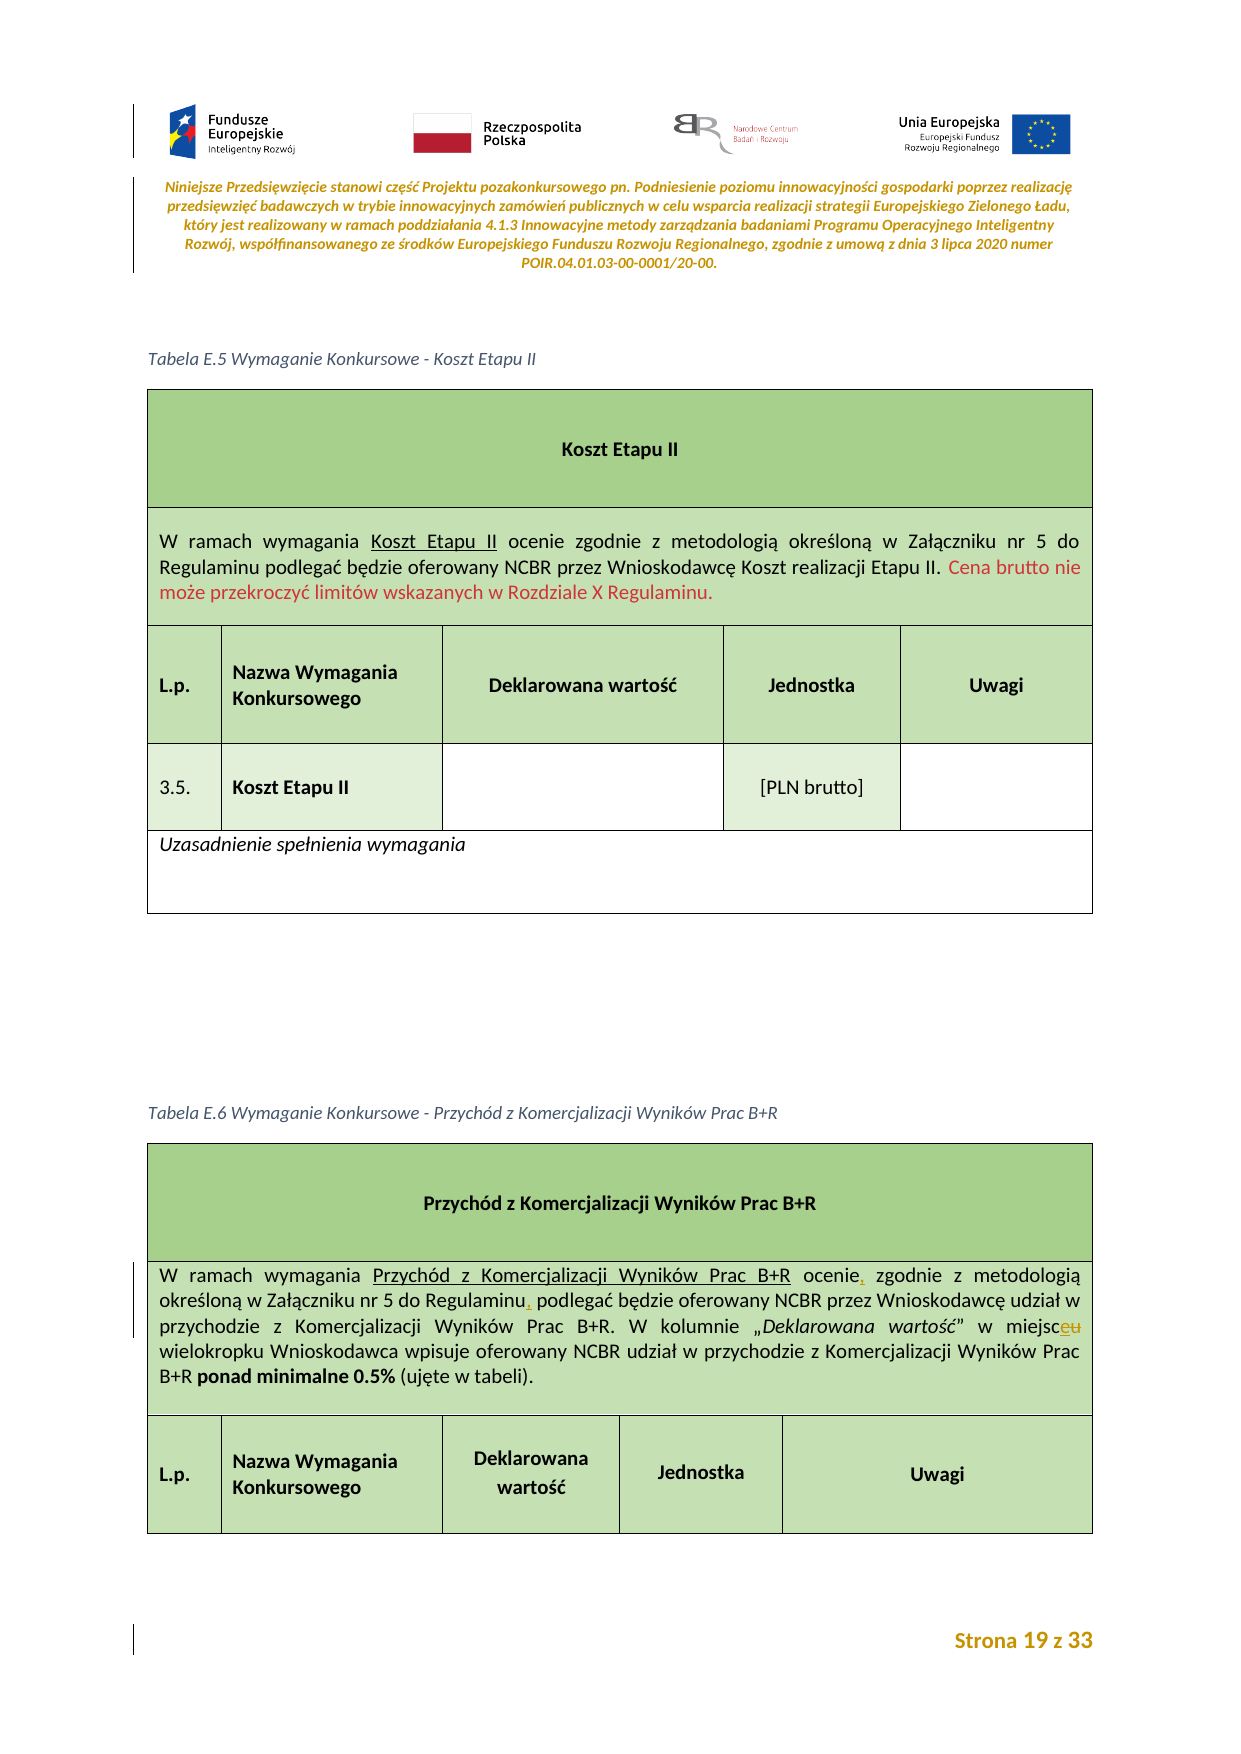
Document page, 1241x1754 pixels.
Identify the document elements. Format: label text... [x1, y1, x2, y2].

text Tabela E.5 Wymaganie Konkursowe - Koszt Etapu II [148, 347, 1093, 370]
table_cell W ramach wymagania Przychód z Komercjalizacji Wyników Prac B+R ocenie zgodnie z metodologią określoną w Załączniku nr 5 do Regulaminu podlegać będzie oferowany NCBR przez Wnioskodawcę udział w przychodzie z Komercjalizacji Wyników Prac B+R. W kolumnie „Deklarowana wartość” w miejsc wielokropku Wnioskodawca wpisuje oferowany NCBR udział w przychodzie z Komercjalizacji Wyników Prac B+R ponad minimalne 0.5% (ujęte w tabeli). [148, 1262, 1092, 1414]
table_cell L.p. [148, 1416, 221, 1533]
table_header Przychód z Komercjalizacji Wyników Prac B+R [148, 1144, 1092, 1261]
table_header Koszt Etapu II [148, 390, 1092, 507]
table_cell [PLN brutto] [724, 744, 900, 830]
table_cell [148, 744, 221, 830]
table_cell Koszt Etapu II [222, 744, 442, 830]
table_cell Jednostka [724, 626, 900, 743]
table_cell Deklarowana wartość [443, 626, 723, 743]
table_cell W ramach wymagania Koszt Etapu II ocenie zgodnie z metodologią określoną w Załączniku nr 5 do Regulaminu podlegać będzie oferowany NCBR przez Wnioskodawcę Koszt realizacji Etapu II. Cena brutto nie może przekroczyć limitów wskazanych w Rozdziale X Regulaminu. [148, 508, 1092, 625]
table_cell [901, 744, 1092, 830]
picture [169, 104, 1071, 159]
table_cell Nazwa Wymagania Konkursowego [222, 1416, 442, 1533]
table_cell Uwagi [783, 1416, 1092, 1533]
table_cell Jednostka [620, 1416, 782, 1533]
table_cell Deklarowana wartość [443, 1416, 619, 1533]
table_cell Nazwa Wymagania Konkursowego [222, 626, 442, 743]
table_cell Uzasadnienie spełnienia wymagania [148, 831, 1092, 913]
text Tabela E.6 Wymaganie Konkursowe - Przychód z Komercjalizacji Wyników Prac B+R [148, 1102, 1093, 1124]
table_cell L.p. [148, 626, 221, 743]
table_cell Uwagi [901, 626, 1092, 743]
table_cell [443, 744, 723, 830]
